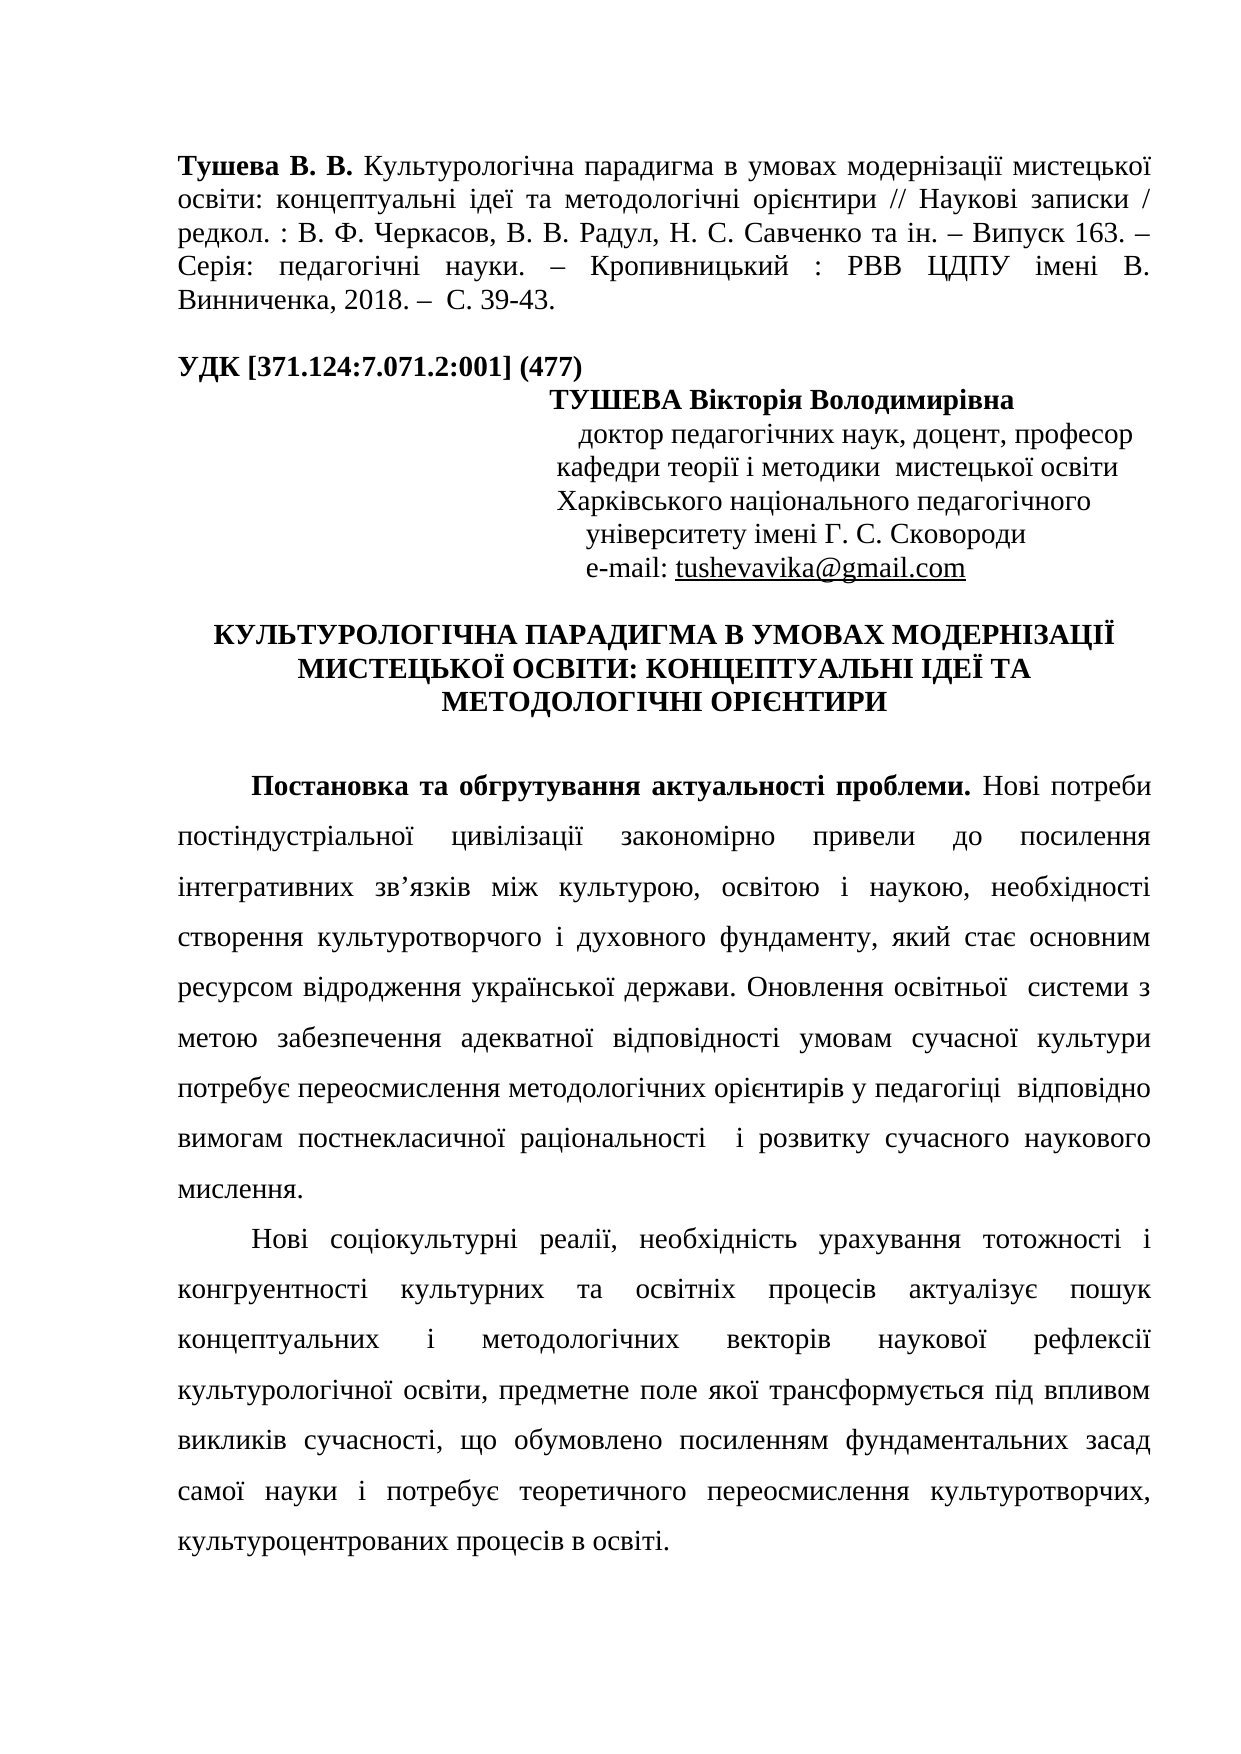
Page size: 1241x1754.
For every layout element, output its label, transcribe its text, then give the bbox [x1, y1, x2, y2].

text Постановка та обгрутування актуальності проблеми. Нові потреби постіндустріальної цивілізації закономірно привели до посилення інтегративних зв’язків між культурою, освітою і наукою, необхідності створення культуротворчого і духовного фундаменту, який стає основним ресурсом відродження української держави. Оновлення освітньої системи з метою забезпечення адекватної відповідності умовам сучасної культури потребує переосмислення методологічних орієнтирів у педагогіці відповідно вимогам постнекласичної раціональності і розвитку сучасного наукового мислення. [177, 768, 1152, 1204]
text Нові соціокультурні реалії, необхідність урахування тотожності і конгруентності культурних та освітніх процесів актуалізує пошук концептуальних і методологічних векторів наукової рефлексії культурологічної освіти, предметне поле якої трансформується під впливом викликів сучасності, що обумовлено посиленням фундаментальних засад самої науки і потребує теоретичного переосмислення культуротворчих, культуроцентрованих процесів в освіті. [177, 1221, 1152, 1556]
text ТУШЕВА Вікторія Володимирівна [177, 382, 1152, 416]
text УДК [371.124:7.071.2:001] (477) [177, 349, 1152, 382]
text Харківського національного педагогічного [177, 483, 1152, 517]
text доктор педагогічних наук, доцент, професор [177, 416, 1152, 449]
text університету імені Г. С. Сковороди [177, 517, 1152, 550]
text КУЛЬТУРОЛОГІЧНА ПАРАДИГМА В УМОВАХ МОДЕРНІЗАЦІЇ МИСТЕЦЬКОЇ ОСВІТИ: КОНЦЕПТУАЛЬНІ ІДЕЇ ТА МЕТОДОЛОГІЧНІ ОРІЄНТИРИ [177, 617, 1152, 718]
text Тушева В. В. Культурологічна парадигма в умовах модернізації мистецької освіти: концептуальні ідеї та методологічні орієнтири // Наукові записки / редкол. : В. Ф. Черкасов, В. В. Радул, Н. С. Савченко та ін. – Випуск 163. – Серія: педагогічні науки. – Кропивницький : РВВ ЦДПУ імені В. Винниченка, 2018. – С. 39-43. [177, 148, 1152, 315]
text кафедри теорії і методики мистецької освіти [177, 449, 1152, 483]
text e-mail: tushevavika@gmail.com [177, 550, 1152, 584]
